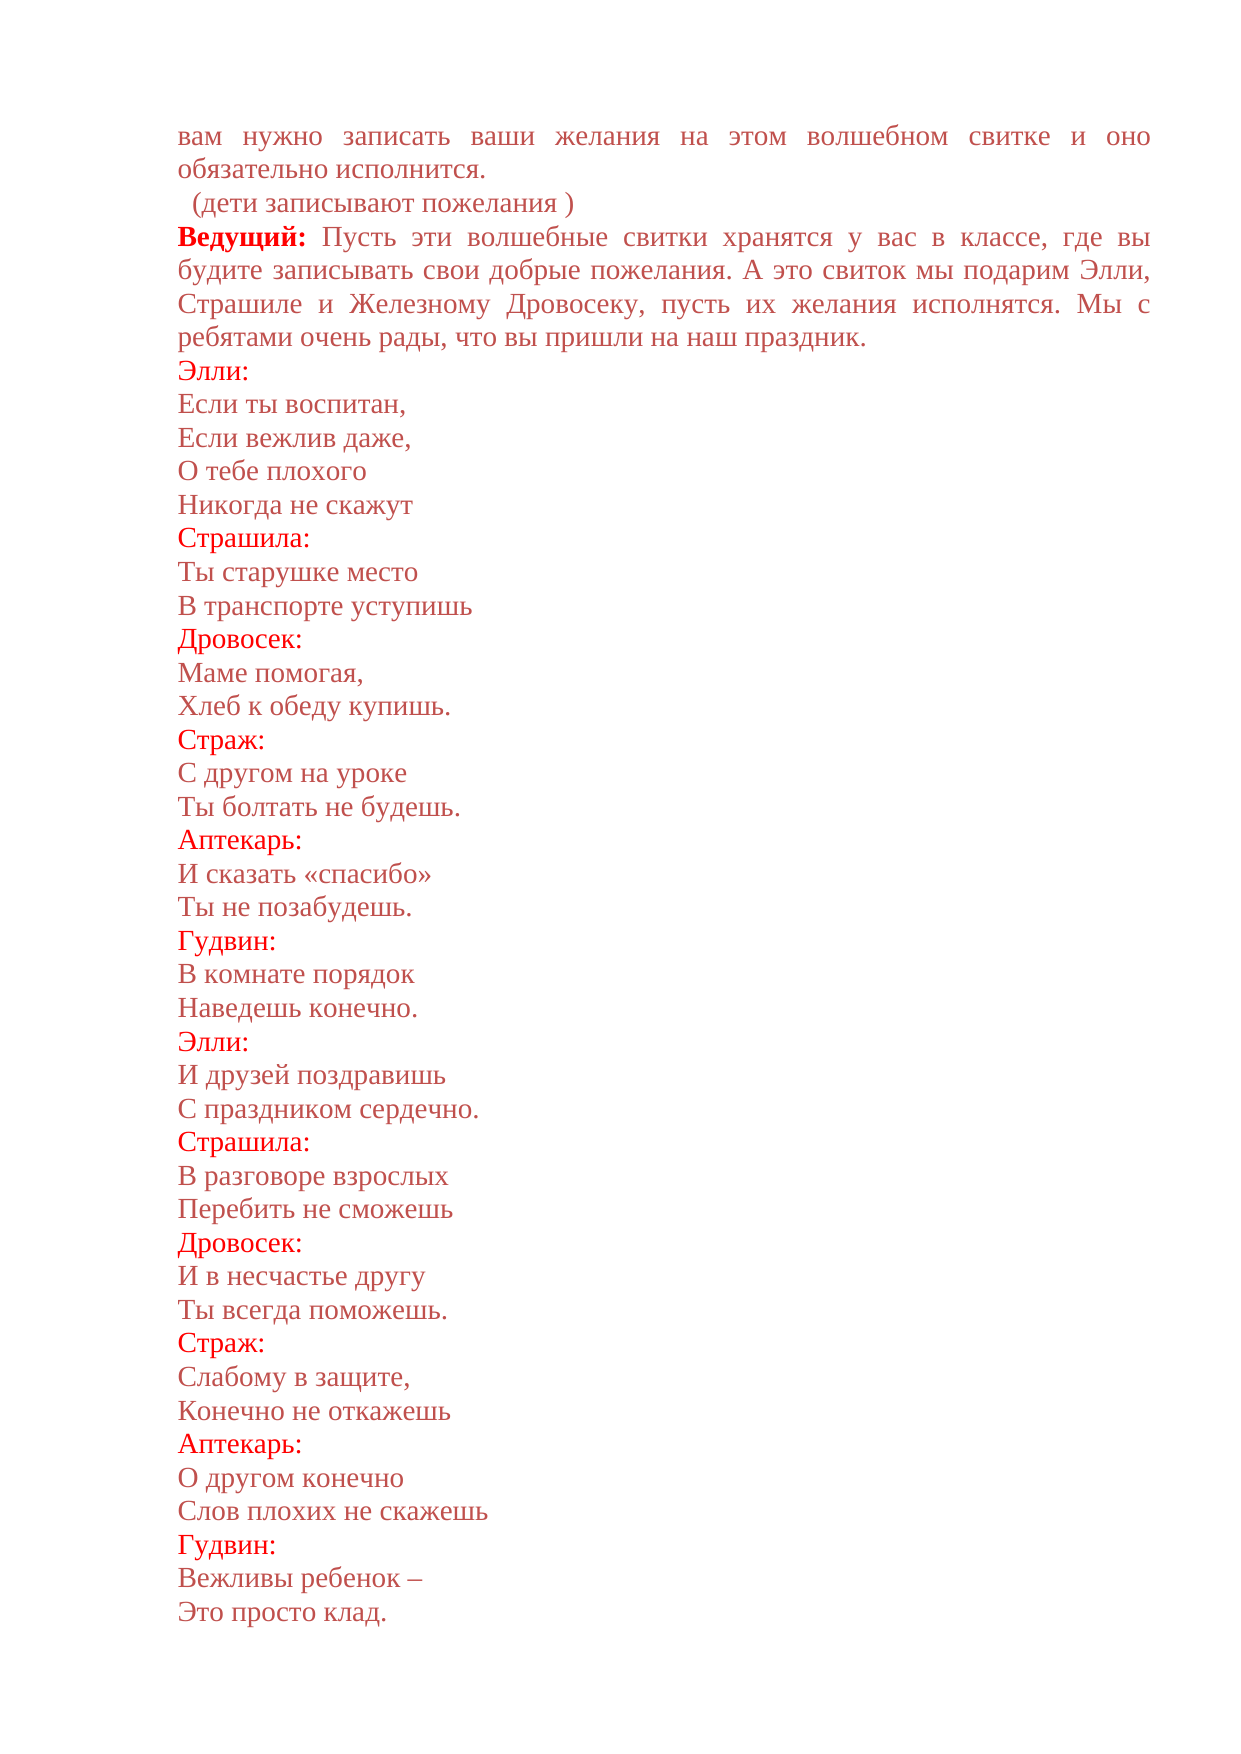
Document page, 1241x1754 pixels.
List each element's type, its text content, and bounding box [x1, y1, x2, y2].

text Страшила: [177, 1124, 1152, 1158]
text Дровосек: [177, 621, 1152, 655]
text Ты не позабудешь. [177, 889, 1152, 923]
text Гудвин: [177, 1527, 1152, 1560]
text Это просто клад. [177, 1594, 1152, 1627]
text Маме помогая, [177, 655, 1152, 688]
text Аптекарь: [177, 822, 1152, 856]
text И друзей поздравишь [177, 1057, 1152, 1091]
text Гудвин: [177, 923, 1152, 957]
text Страж: [177, 1326, 1152, 1359]
text Аптекарь: [177, 1426, 1152, 1460]
text В транспорте уступишь [177, 588, 1152, 621]
text Ведущий: Пусть эти волшебные свитки хранятся у вас в классе, где вы будите записывать свои добрые пожелания. А это свиток мы подарим Элли, Страшиле и Железному Дровосеку, пусть их желания исполнятся. Мы с ребятами очень рады, что вы пришли на наш праздник. [177, 219, 1152, 353]
text Слов плохих не скажешь [177, 1493, 1152, 1527]
text Элли: [177, 1024, 1152, 1057]
text Вежливы ребенок – [177, 1560, 1152, 1594]
text Хлеб к обеду купишь. [177, 688, 1152, 722]
text Если вежлив даже, [177, 420, 1152, 453]
text В разговоре взрослых [177, 1158, 1152, 1191]
text Наведешь конечно. [177, 990, 1152, 1024]
text (дети записывают пожелания ) [177, 185, 1152, 219]
text Никогда не скажут [177, 487, 1152, 521]
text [177, 118, 1152, 185]
text Страшила: [177, 521, 1152, 554]
text Перебить не сможешь [177, 1191, 1152, 1225]
text Ты старушке место [177, 554, 1152, 588]
text С другом на уроке [177, 755, 1152, 789]
text В комнате порядок [177, 957, 1152, 990]
text И в несчастье другу [177, 1258, 1152, 1292]
text Ты всегда поможешь. [177, 1292, 1152, 1326]
text О другом конечно [177, 1460, 1152, 1493]
text О тебе плохого [177, 453, 1152, 487]
text Ты болтать не будешь. [177, 789, 1152, 822]
text Страж: [177, 722, 1152, 755]
text Дровосек: [177, 1225, 1152, 1258]
text Если ты воспитан, [177, 386, 1152, 420]
text Элли: [177, 353, 1152, 386]
text Слабому в защите, [177, 1359, 1152, 1393]
text Конечно не откажешь [177, 1393, 1152, 1426]
text И сказать «спасибо» [177, 856, 1152, 889]
text С праздником сердечно. [177, 1091, 1152, 1124]
